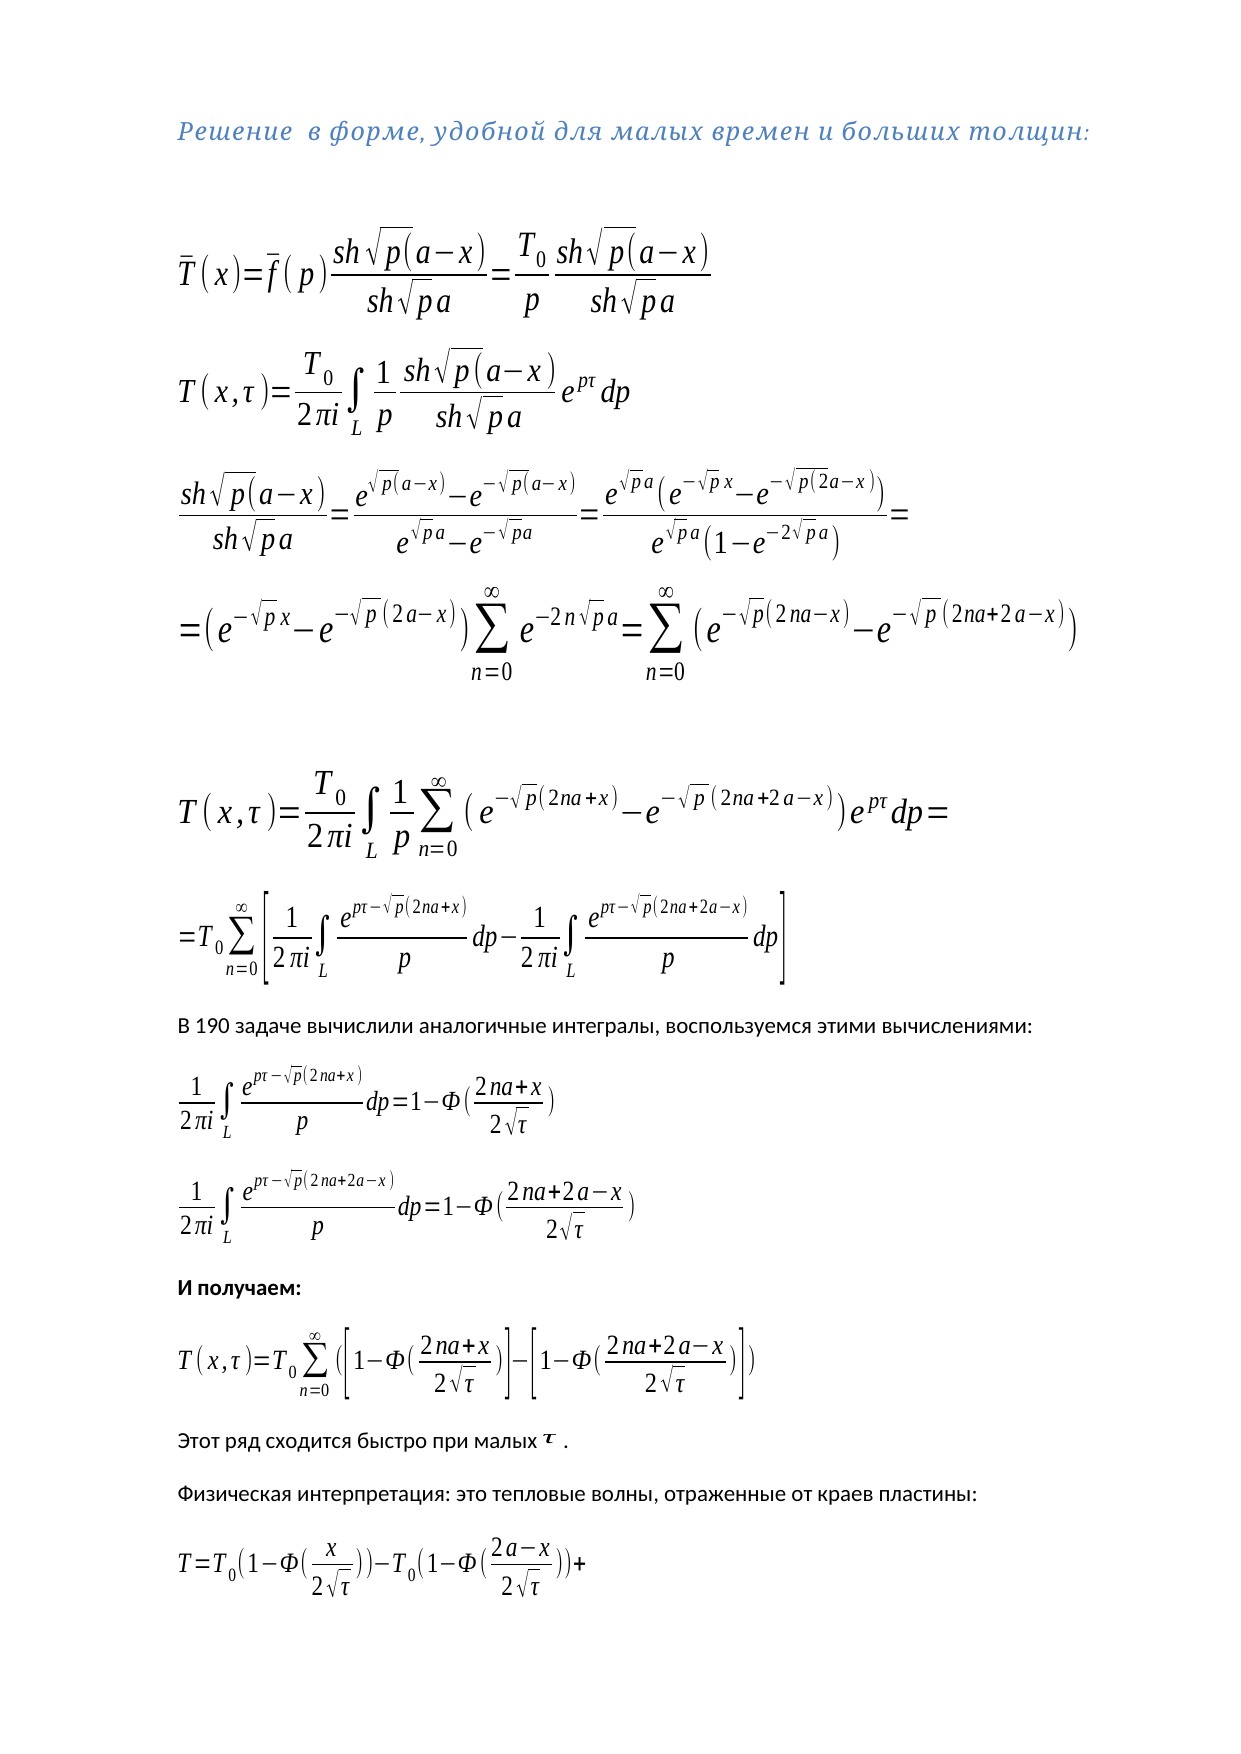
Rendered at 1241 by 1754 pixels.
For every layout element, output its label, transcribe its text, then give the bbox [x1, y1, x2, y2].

text И получаем: [177, 1273, 1152, 1301]
text В 190 задаче вычислили аналогичные интегралы, воспользуемся этими вычислениями: [177, 1011, 1152, 1039]
subtitle Решение в форме, удобной для малых времен и больших толщин: [177, 118, 1152, 147]
text Этот ряд сходится быстро при малых . [177, 1426, 1152, 1454]
text Физическая интерпретация: это тепловые волны, отраженные от краев пластины: [177, 1479, 1152, 1507]
